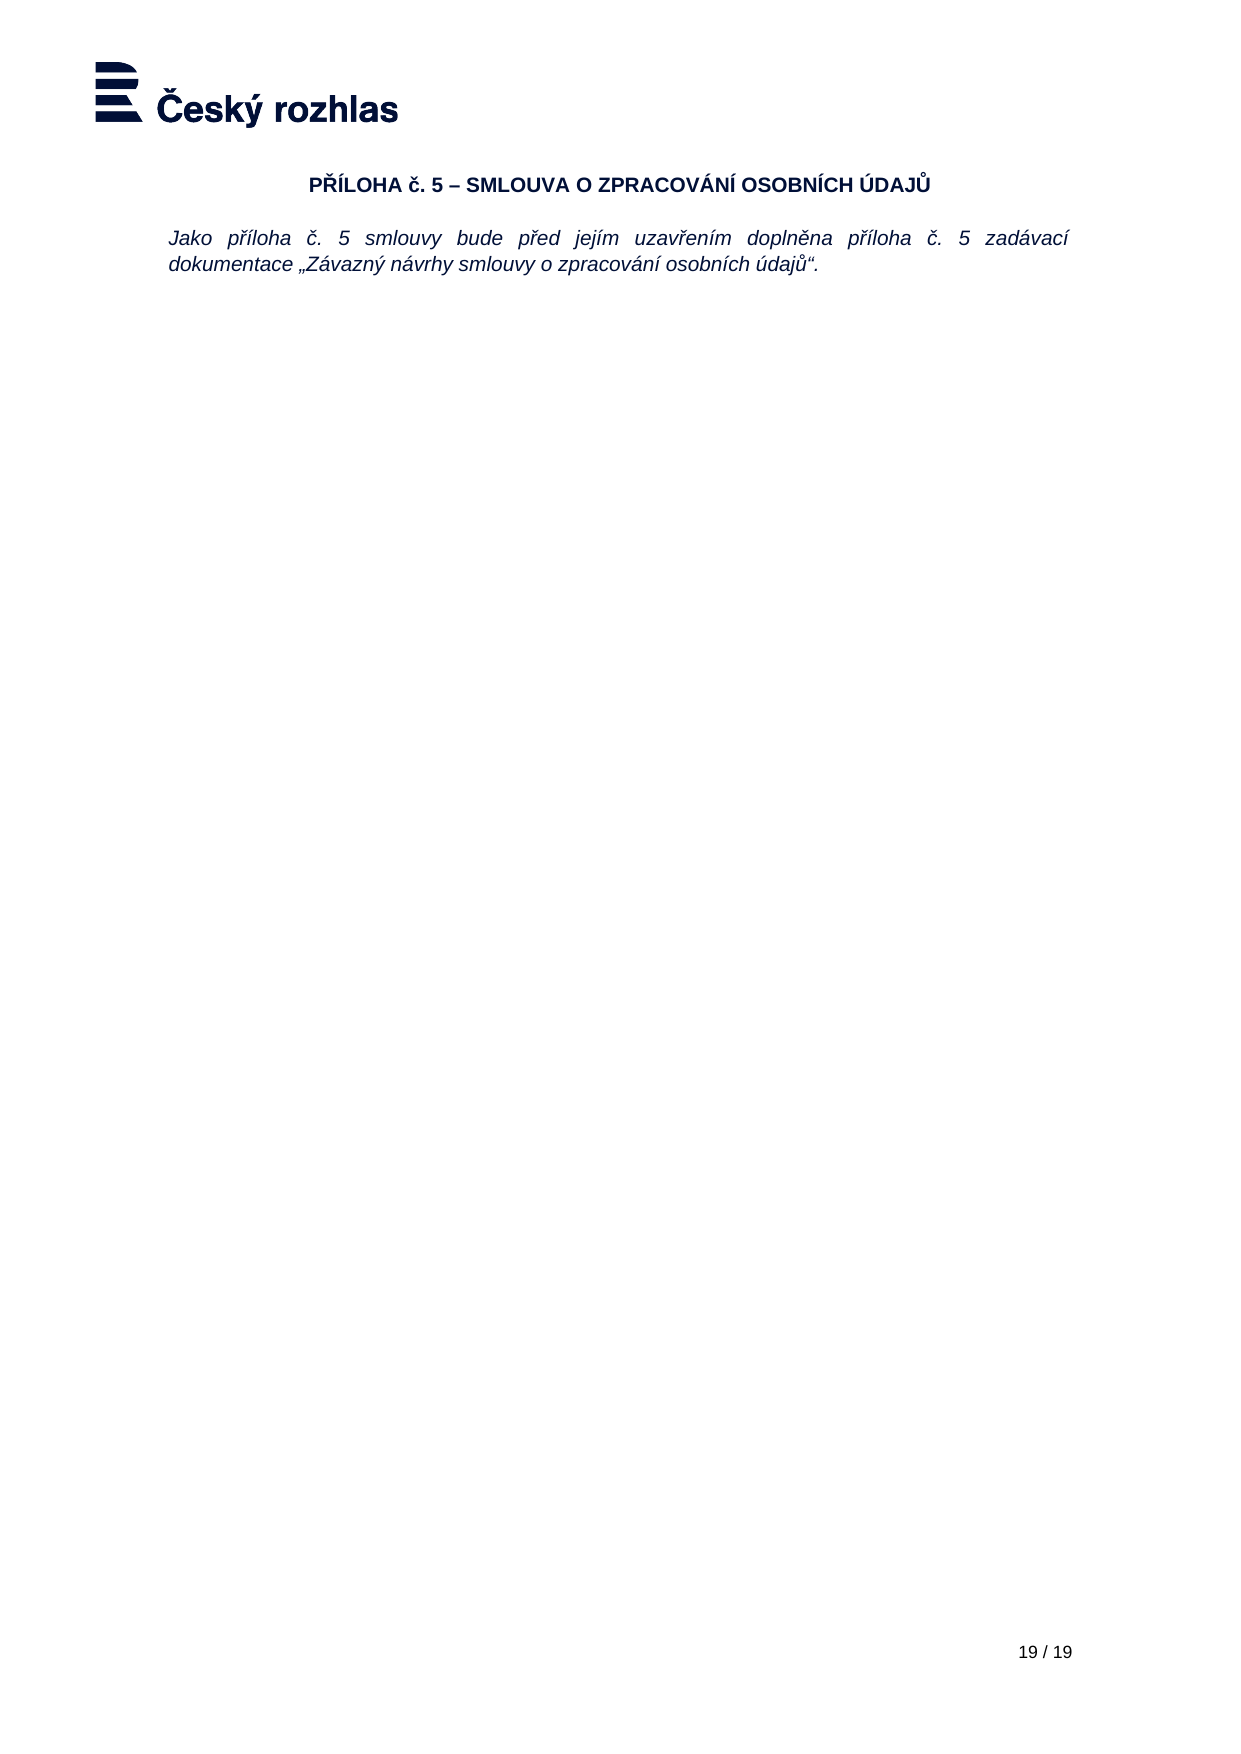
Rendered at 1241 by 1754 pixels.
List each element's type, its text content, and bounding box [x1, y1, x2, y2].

picture [95, 62, 398, 128]
text Jako příloha č. 5 smlouvy bude před jejím uzavřením doplněna příloha č. 5 zadávací dokumentace „Závazný návrhy smlouvy o zpracování osobních údajů“. [168, 224, 1072, 276]
text PŘÍLOHA č. 5 – SMLOUVA O ZPRACOVÁNÍ OSOBNÍCH ÚDAJŮ [168, 172, 1072, 198]
